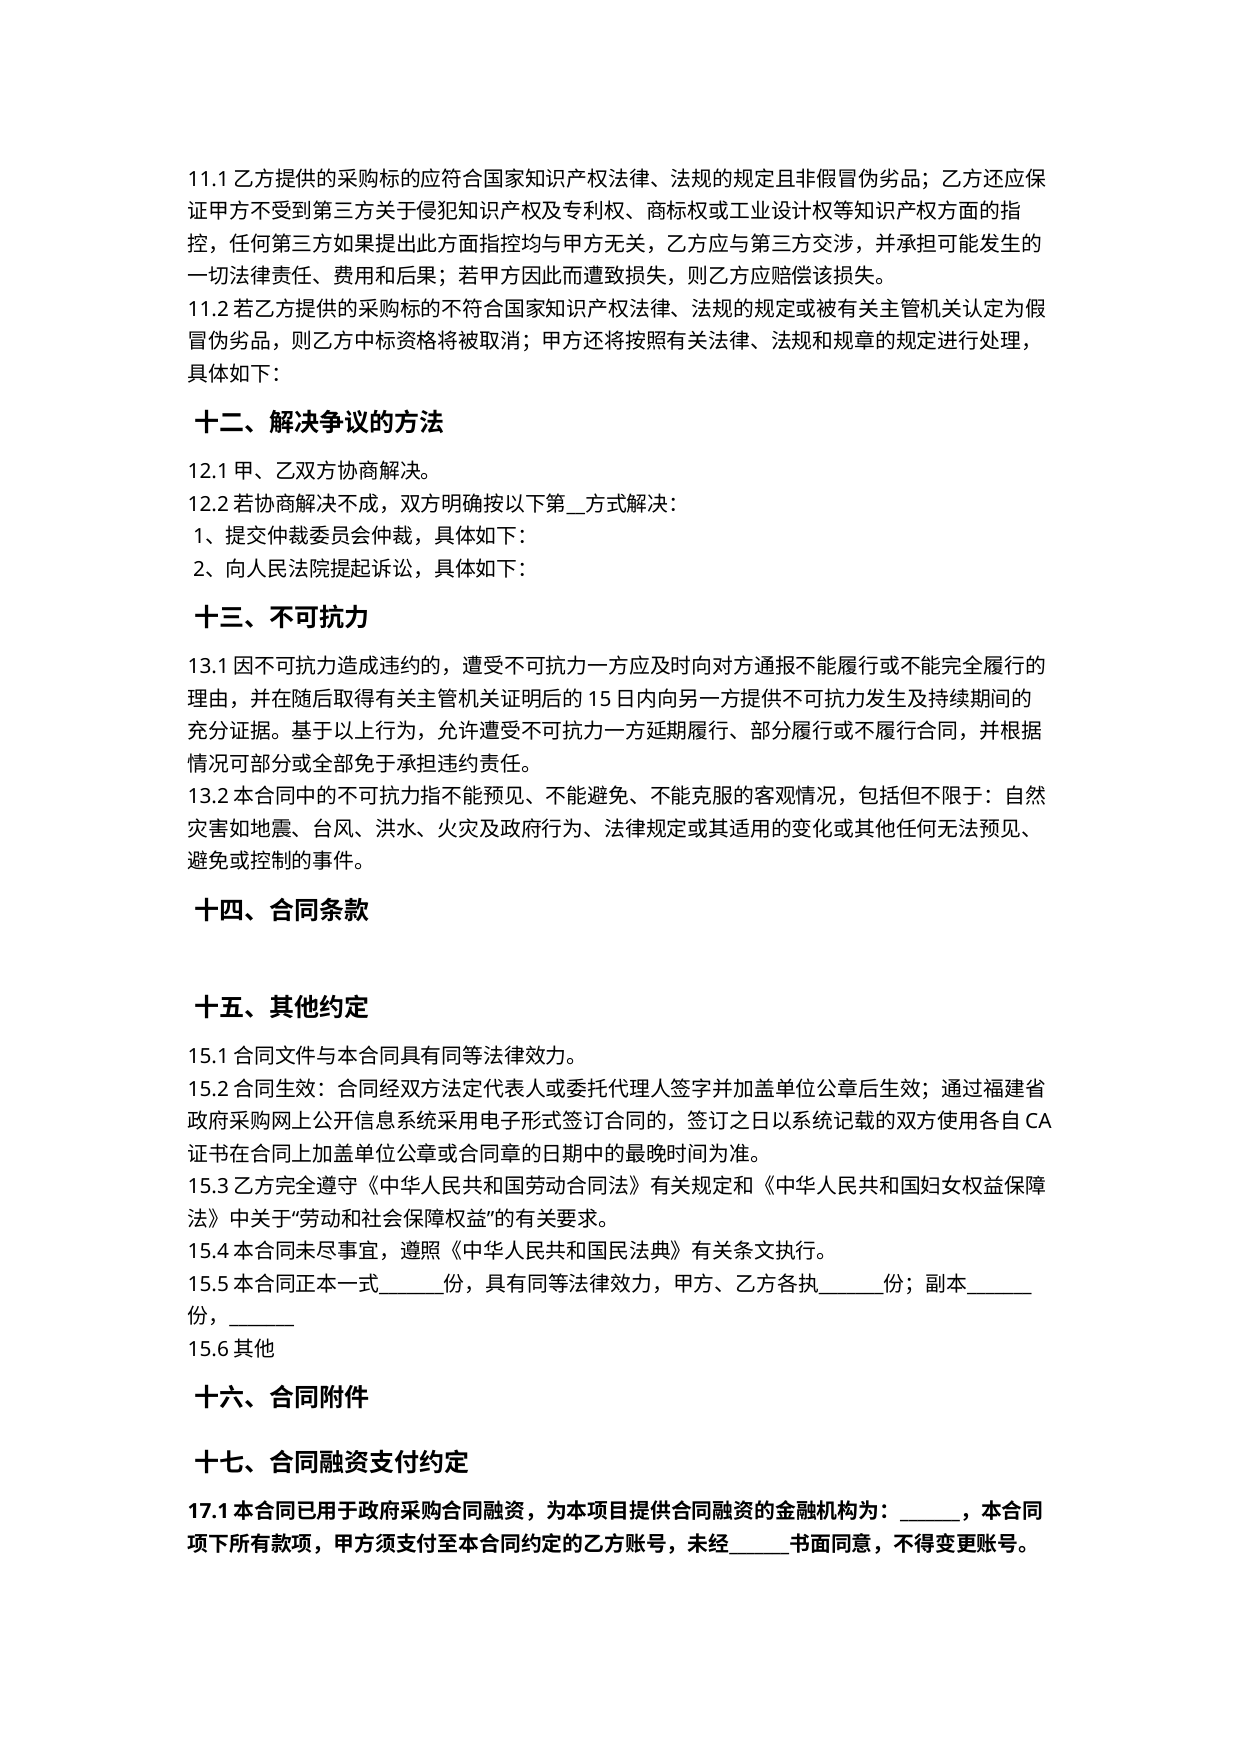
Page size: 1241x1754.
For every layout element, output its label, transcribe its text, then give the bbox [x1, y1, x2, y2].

text 12.1甲、乙双方协商解决。 [187, 454, 1053, 487]
text 15.6其他 [187, 1332, 1053, 1364]
text 十七、合同融资支付约定 [187, 1429, 1053, 1494]
text 十四、合同条款 [187, 877, 1053, 974]
text 十五、其他约定 [187, 974, 1053, 1039]
text 1、提交仲裁委员会仲裁，具体如下： [187, 519, 1053, 552]
text 17.1本合同已用于政府采购合同融资，为本项目提供合同融资的金融机构为：_______，本合同项下所有款项，甲方须支付至本合同约定的乙方账号，未经_______书面同意，不得变更账号。 [187, 1494, 1053, 1559]
text 十六、合同附件 [187, 1364, 1053, 1429]
text 15.1合同文件与本合同具有同等法律效力。 [187, 1039, 1053, 1072]
text 11.1乙方提供的采购标的应符合国家知识产权法律、法规的规定且非假冒伪劣品；乙方还应保证甲方不受到第三方关于侵犯知识产权及专利权、商标权或工业设计权等知识产权方面的指控，任何第三方如果提出此方面指控均与甲方无关，乙方应与第三方交涉，并承担可能发生的一切法律责任、费用和后果；若甲方因此而遭致损失，则乙方应赔偿该损失。 [187, 162, 1053, 292]
text 12.2若协商解决不成，双方明确按以下第__方式解决： [187, 487, 1053, 519]
text 13.1因不可抗力造成违约的，遭受不可抗力一方应及时向对方通报不能履行或不能完全履行的理由，并在随后取得有关主管机关证明后的15日内向另一方提供不可抗力发生及持续期间的充分证据。基于以上行为，允许遭受不可抗力一方延期履行、部分履行或不履行合同，并根据情况可部分或全部免于承担违约责任。 [187, 649, 1053, 779]
text 11.2若乙方提供的采购标的不符合国家知识产权法律、法规的规定或被有关主管机关认定为假冒伪劣品，则乙方中标资格将被取消；甲方还将按照有关法律、法规和规章的规定进行处理，具体如下： [187, 292, 1053, 389]
text 15.5本合同正本一式_______份，具有同等法律效力，甲方、乙方各执_______份；副本_______份，_______ [187, 1267, 1053, 1332]
text 13.2本合同中的不可抗力指不能预见、不能避免、不能克服的客观情况，包括但不限于：自然灾害如地震、台风、洪水、火灾及政府行为、法律规定或其适用的变化或其他任何无法预见、避免或控制的事件。 [187, 779, 1053, 877]
text 15.3乙方完全遵守《中华人民共和国劳动合同法》有关规定和《中华人民共和国妇女权益保障法》中关于“劳动和社会保障权益”的有关要求。 [187, 1169, 1053, 1234]
text 十三、不可抗力 [187, 584, 1053, 649]
text 2、向人民法院提起诉讼，具体如下： [187, 552, 1053, 584]
text 15.2合同生效：合同经双方法定代表人或委托代理人签字并加盖单位公章后生效；通过福建省政府采购网上公开信息系统采用电子形式签订合同的，签订之日以系统记载的双方使用各自CA证书在合同上加盖单位公章或合同章的日期中的最晚时间为准。 [187, 1072, 1053, 1169]
text 15.4本合同未尽事宜，遵照《中华人民共和国民法典》有关条文执行。 [187, 1234, 1053, 1267]
text 十二、解决争议的方法 [187, 389, 1053, 454]
